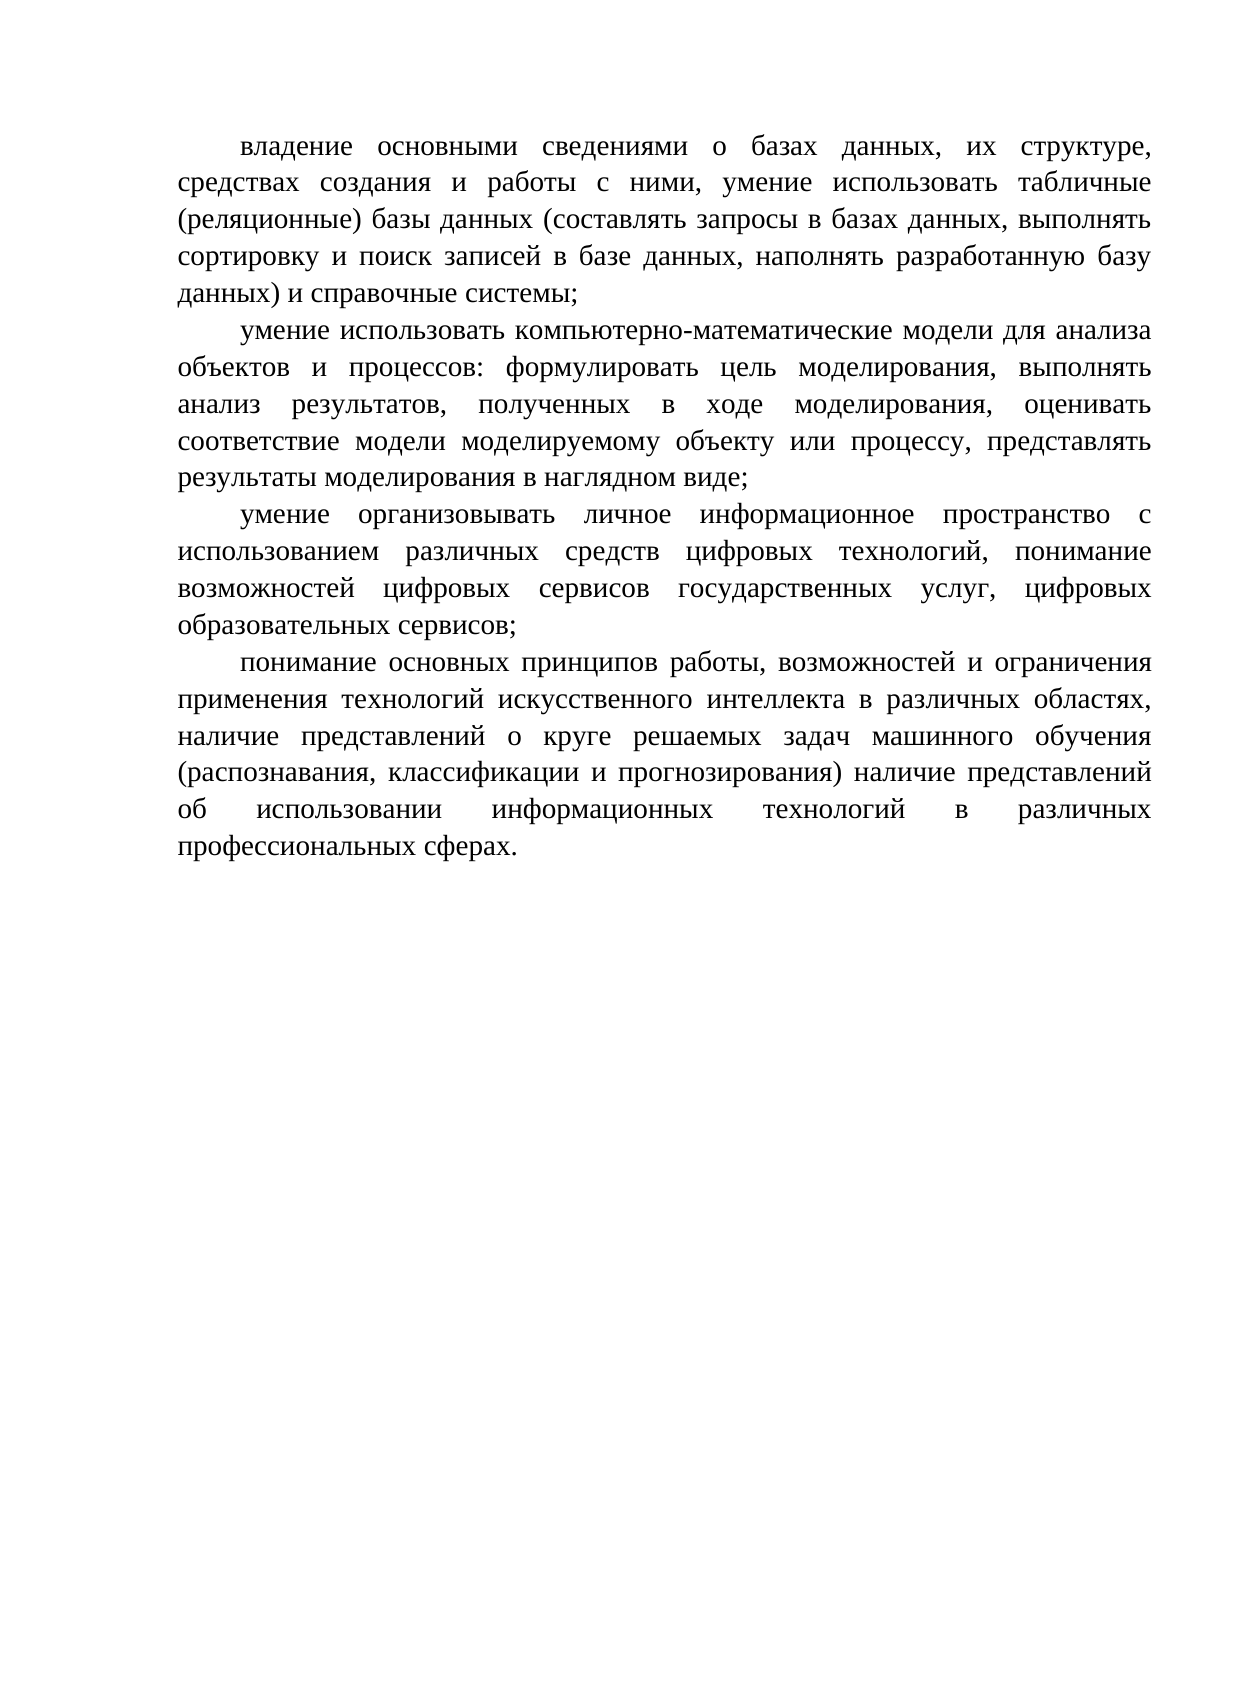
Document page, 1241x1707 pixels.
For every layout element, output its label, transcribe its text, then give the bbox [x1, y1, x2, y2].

text владение основными сведениями о базах данных, их структуре, средствах создания и работы с ними, умение использовать табличные (реляционные) базы данных (составлять запросы в базах данных, выполнять сортировку и поиск записей в базе данных, наполнять разработанную базу данных) и справочные системы; [177, 128, 1152, 309]
text понимание основных принципов работы, возможностей и ограничения применения технологий искусственного интеллекта в различных областях, наличие представлений о круге решаемых задач машинного обучения (распознавания, классификации и прогнозирования) наличие представлений об использовании информационных технологий в различных профессиональных сферах. [177, 644, 1152, 862]
text умение использовать компьютерно-математические модели для анализа объектов и процессов: формулировать цель моделирования, выполнять анализ результатов, полученных в ходе моделирования, оценивать соответствие модели моделируемому объекту или процессу, представлять результаты моделирования в наглядном виде; [177, 312, 1152, 493]
text умение организовывать личное информационное пространство с использованием различных средств цифровых технологий, понимание возможностей цифровых сервисов государственных услуг, цифровых образовательных сервисов; [177, 496, 1152, 641]
